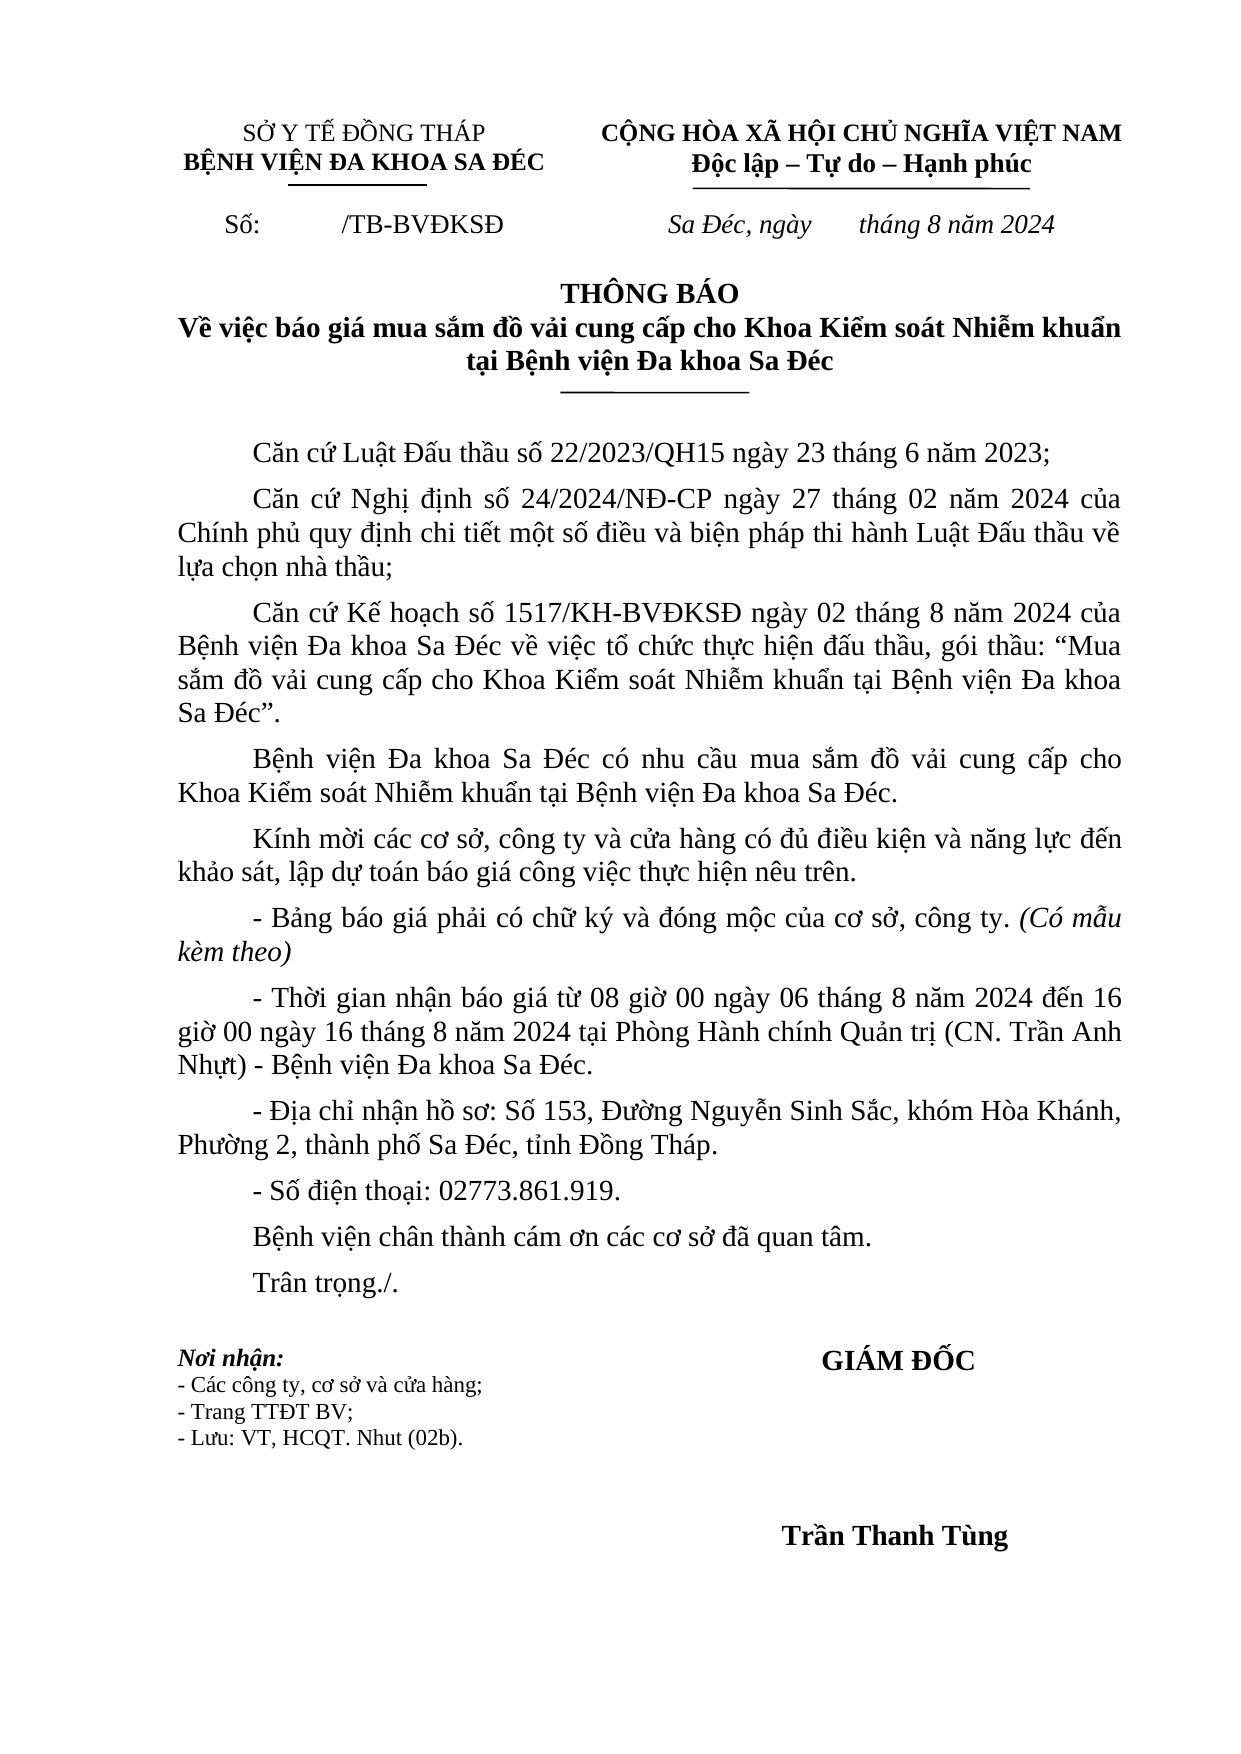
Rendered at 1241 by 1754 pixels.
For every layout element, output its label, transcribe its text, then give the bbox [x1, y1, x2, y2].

text Bệnh viện Đa khoa Sa Đéc có nhu cầu mua sắm đồ vải cung cấp cho Khoa Kiểm soát Nhiễm khuẩn tại Bệnh viện Đa khoa Sa Đéc. [177, 741, 1122, 808]
table_header GIÁM ĐỐC Trần Thanh Tùng [649, 1343, 1133, 1577]
table_cell Độc lập – Tự do – Hạnh phúc [576, 147, 1147, 189]
text Căn cứ Luật Đấu thầu số 22/2023/QH15 ngày 23 tháng 6 năm 2023; [177, 436, 1122, 469]
text Căn cứ Kế hoạch số 1517/KH-BVĐKSĐ ngày 02 tháng 8 năm 2024 của Bệnh viện Đa khoa Sa Đéc về việc tổ chức thực hiện đấu thầu, gói thầu: “Mua sắm đồ vải cung cấp cho Khoa Kiểm soát Nhiễm khuẩn tại Bệnh viện Đa khoa Sa Đéc”. [177, 595, 1122, 729]
table_header CỘNG HÒA XÃ HỘI CHỦ NGHĨA VIỆT NAM [576, 118, 1147, 147]
text Trân trọng./. [177, 1265, 1122, 1298]
text Về việc báo giá mua sắm đồ vải cung cấp cho Khoa Kiểm soát Nhiễm khuẩn tại Bệnh viện Đa khoa Sa Đéc [177, 310, 1122, 377]
text - Thời gian nhận báo giá từ 08 giờ 00 ngày 06 tháng 8 năm 2024 đến 16 giờ 00 ngày 16 tháng 8 năm 2024 tại Phòng Hành chính Quản trị (CN. Trần Anh Nhựt) - Bệnh viện Đa khoa Sa Đéc. [177, 980, 1122, 1081]
text Kính mời các cơ sở, công ty và cửa hàng có đủ điều kiện và năng lực đến khảo sát, lập dự toán báo giá công việc thực hiện nêu trên. [177, 821, 1122, 888]
table_header Nơi nhận: - Các công ty, cơ sở và cửa hàng; - Trang TTĐT BV; - Lưu: VT, HCQT. Nhut (02b). [166, 1343, 649, 1577]
text - Số điện thoại: 02773.861.919. [177, 1173, 1122, 1206]
table_cell BỆNH VIỆN ĐA KHOA SA ĐÉC [152, 147, 576, 189]
text Bệnh viện chân thành cám ơn các cơ sở đã quan tâm. [177, 1219, 1122, 1252]
table_cell Sa Đéc, ngày tháng 8 năm 2024 [576, 189, 1147, 251]
text - Bảng báo giá phải có chữ ký và đóng mộc của cơ sở, công ty. (Có mẫu kèm theo) [177, 901, 1122, 968]
text THÔNG BÁO [177, 276, 1122, 310]
table_cell Số: /TB-BVĐKSĐ [152, 189, 576, 251]
text - Địa chỉ nhận hồ sơ: Số 153, Đường Nguyễn Sinh Sắc, khóm Hòa Khánh, Phường 2, thành phố Sa Đéc, tỉnh Đồng Tháp. [177, 1093, 1122, 1160]
text Căn cứ Nghị định số 24/2024/NĐ-CP ngày 27 tháng 02 năm 2024 của Chính phủ quy định chi tiết một số điều và biện pháp thi hành Luật Đấu thầu về lựa chọn nhà thầu; [177, 482, 1122, 582]
table_header SỞ Y TẾ ĐỒNG THÁP [152, 118, 576, 147]
